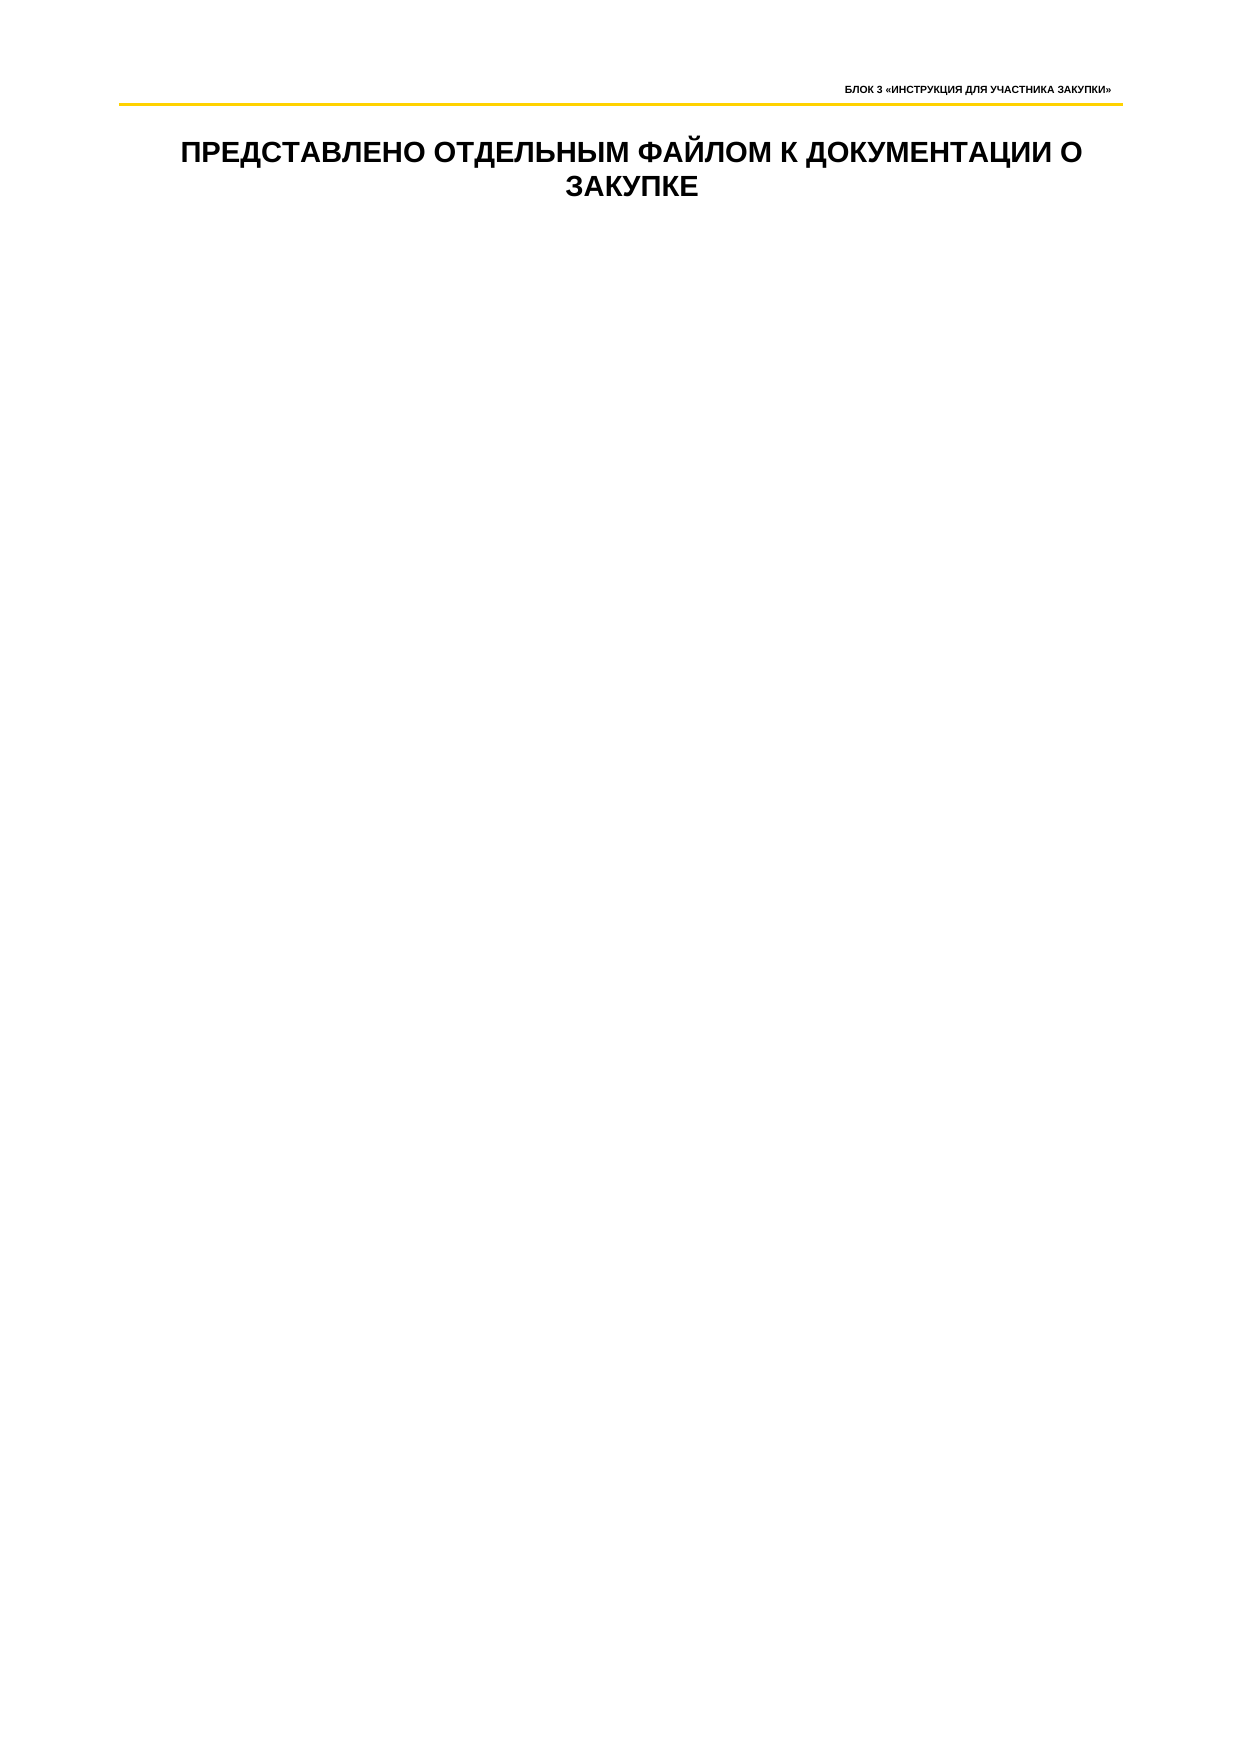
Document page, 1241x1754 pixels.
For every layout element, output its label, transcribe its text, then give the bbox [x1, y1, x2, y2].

text Представлено отдельным файлом к документации о закупке [130, 135, 1134, 202]
